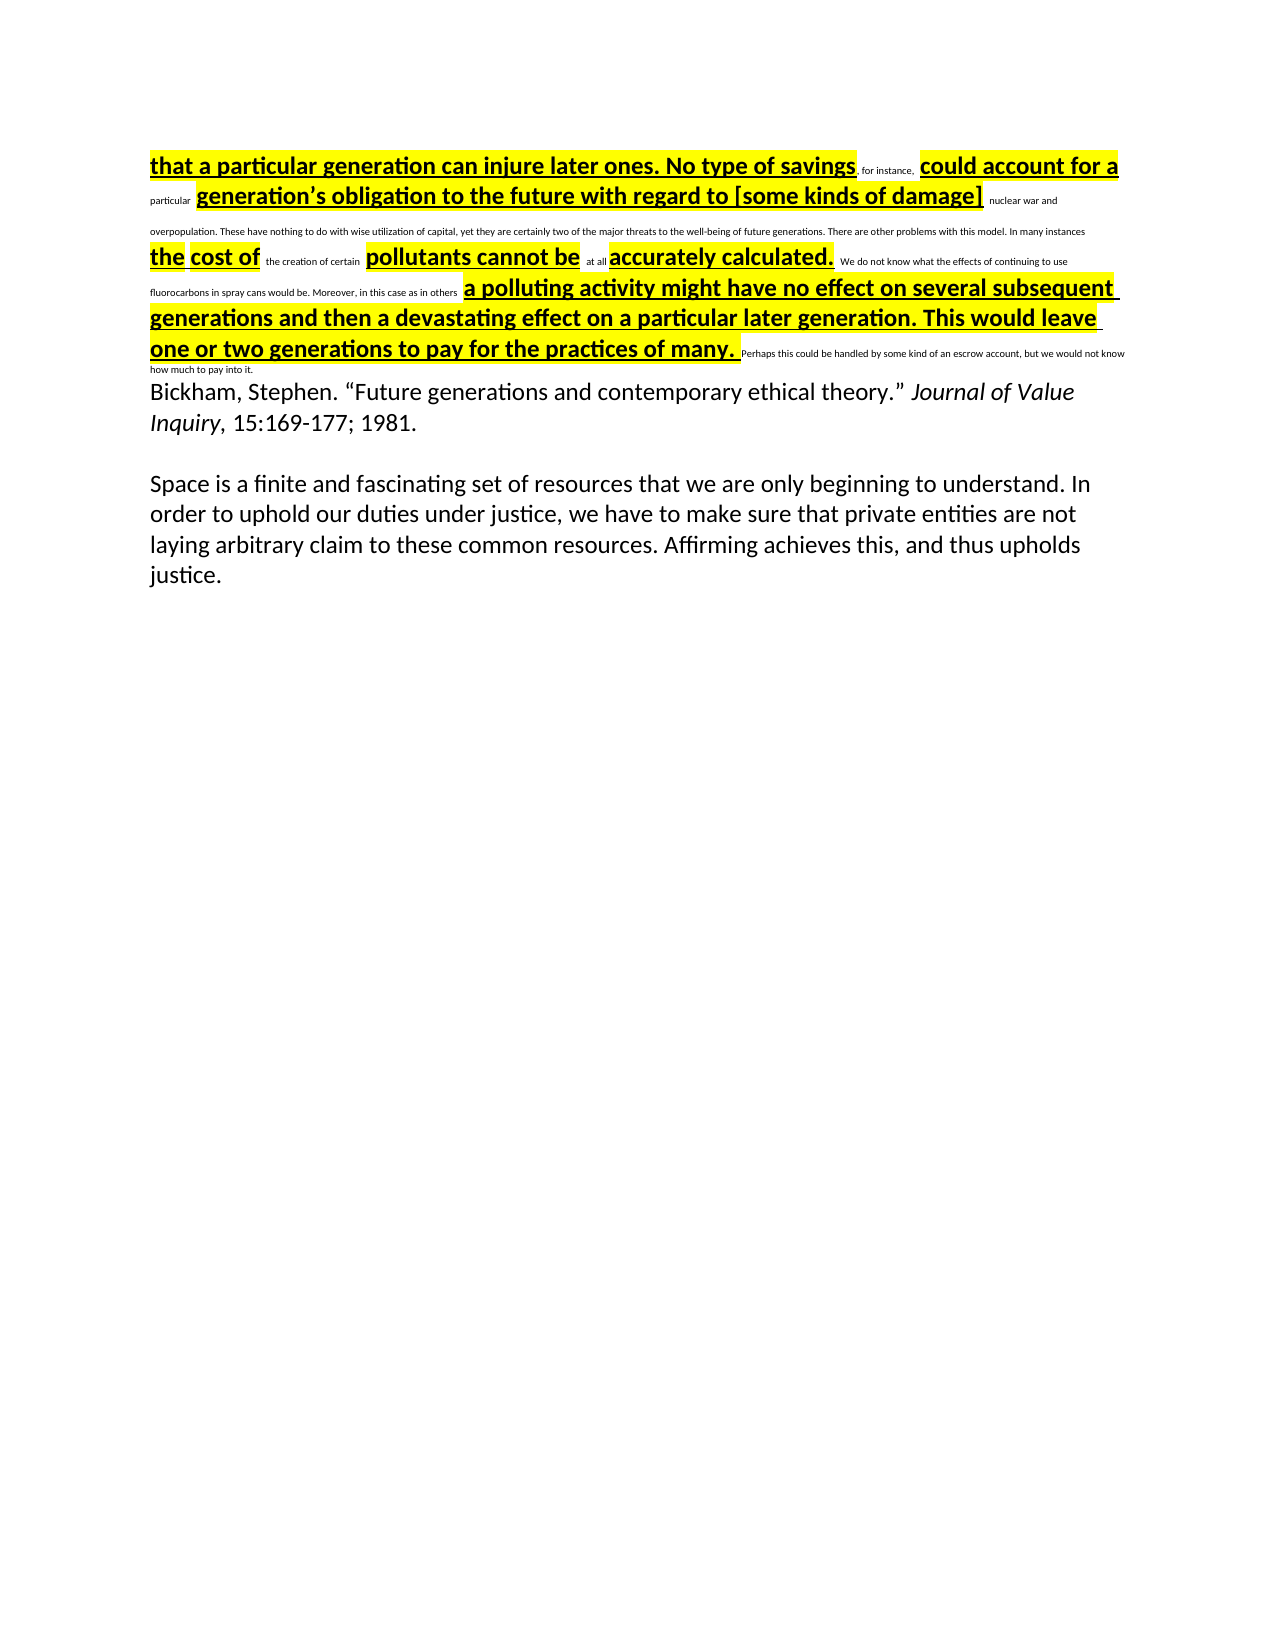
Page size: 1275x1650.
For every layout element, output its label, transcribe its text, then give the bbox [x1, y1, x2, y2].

text Space is a finite and fascinating set of resources that we are only beginning to understand. In order to uphold our duties under justice, we have to make sure that private entities are not laying arbitrary claim to these common resources. Affirming achieves this, and thus upholds justice. [150, 468, 1125, 590]
text Bickham, Stephen. “Future generations and contemporary ethical theory.” Journal of Value Inquiry, 15:169-177; 1981. [150, 376, 1125, 437]
